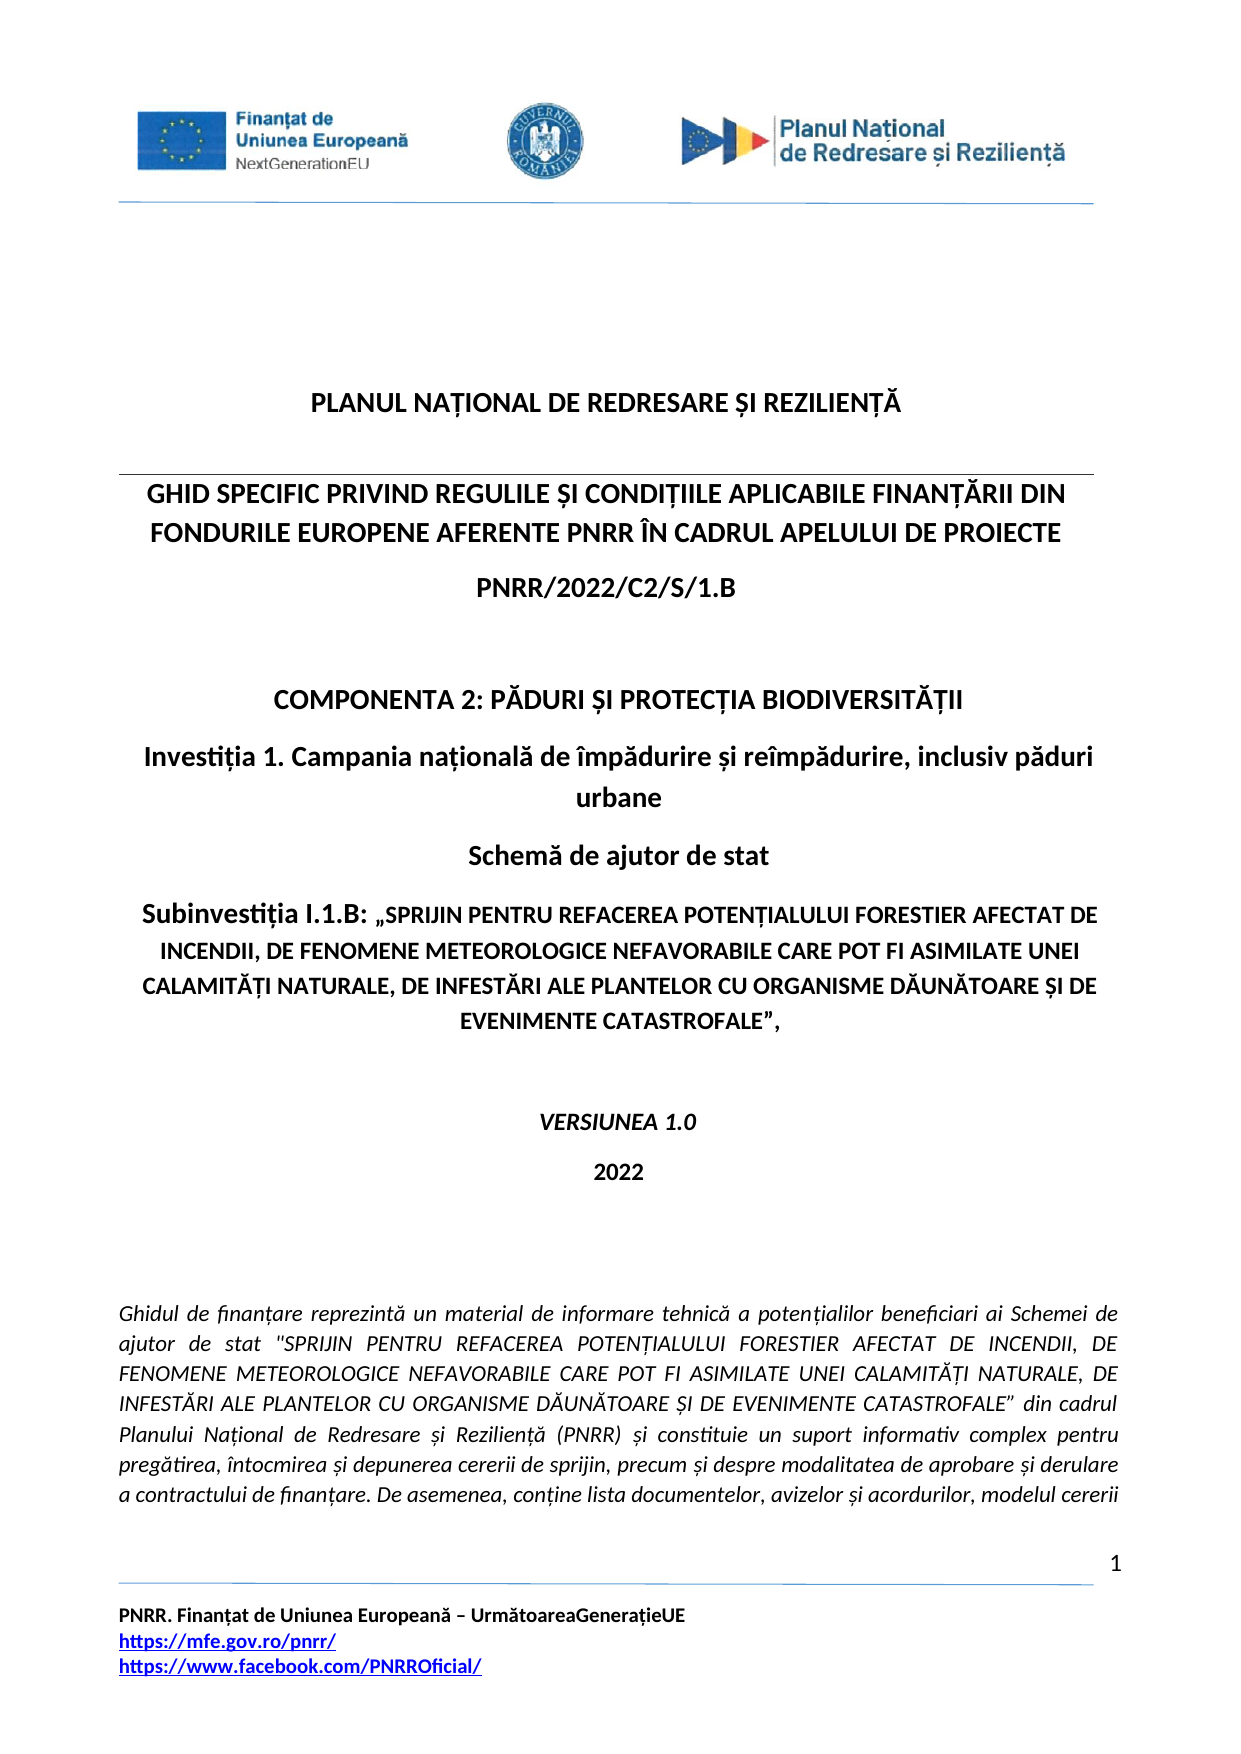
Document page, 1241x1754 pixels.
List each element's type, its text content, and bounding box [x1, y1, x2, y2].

text 2022 [118, 1156, 1119, 1186]
text Schemă de ajutor de stat [118, 837, 1119, 873]
text Subinvestiția I.1.B: „SPRIJIN PENTRU REFACEREA POTENȚIALULUI FORESTIER AFECTAT DE INCENDII, DE FENOMENE METEOROLOGICE NEFAVORABILE CARE POT FI ASIMILATE UNEI CALAMITĂȚI NATURALE, DE INFESTĂRI ALE PLANTELOR CU ORGANISME DĂUNĂTOARE ȘI DE EVENIMENTE CATASTROFALE”, [118, 895, 1122, 1035]
text VERSIUNEA 1.0 [118, 1106, 1119, 1137]
table_header PLANUL NAȚIONAL DE REDRESARE ȘI REZILIENȚĂ [119, 384, 1093, 474]
picture [118, 75, 1094, 200]
text Investiția 1. Campania națională de împădurire și reîmpădurire, inclusiv păduri urbane [118, 738, 1119, 815]
text COMPONENTA 2: PĂDURI ȘI PROTECȚIA BIODIVERSITĂȚII [118, 681, 1119, 717]
table_cell GHID SPECIFIC PRIVIND REGULILE ŞI CONDIŢIILE APLICABILE FINANŢĂRII DIN FONDURILE EUROPENE AFERENTE PNRR ÎN CADRUL APELULUI DE PROIECTE PNRR/2022/C2/S/1.B [119, 475, 1093, 623]
